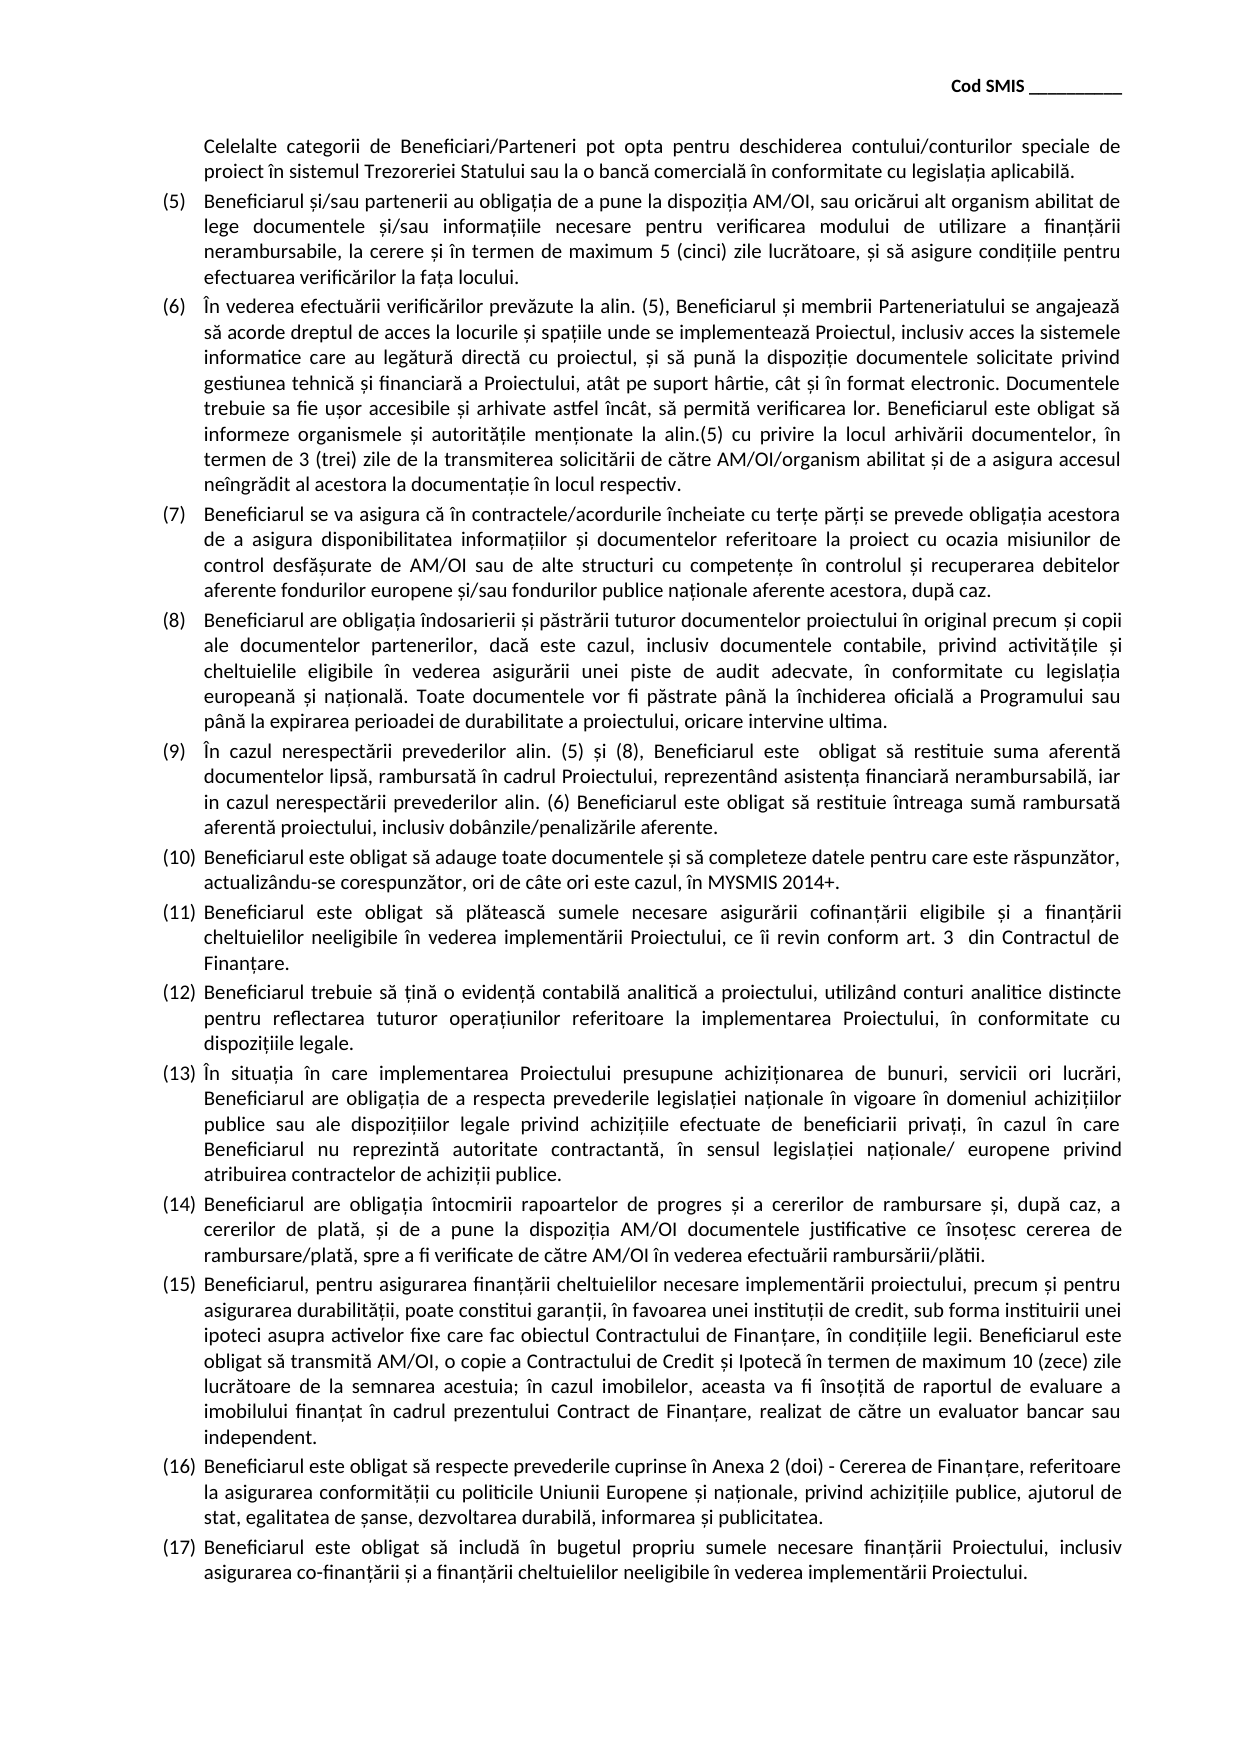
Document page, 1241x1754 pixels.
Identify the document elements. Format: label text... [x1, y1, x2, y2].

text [162, 133, 1122, 184]
text Beneficiarul are obligaţia îndosarierii și păstrării tuturor documentelor proiectului în original precum şi copii ale documentelor partenerilor, dacă este cazul, inclusiv documentele contabile, privind activităţile şi cheltuielile eligibile în vederea asigurării unei piste de audit adecvate, în conformitate cu legislația europeană şi naţională. Toate documentele vor fi păstrate până la închiderea oficială a Programului sau până la expirarea perioadei de durabilitate a proiectului, oricare intervine ultima. [162, 607, 1122, 734]
text Beneficiarul se va asigura că în contractele/acordurile încheiate cu terțe părți se prevede obligația acestora de a asigura disponibilitatea informațiilor și documentelor referitoare la proiect cu ocazia misiunilor de control desfășurate de AM/OI sau de alte structuri cu competențe în controlul și recuperarea debitelor aferente fondurilor europene și/sau fondurilor publice naționale aferente acestora, după caz. [162, 501, 1122, 603]
text Beneficiarul este obligat să includă în bugetul propriu sumele necesare finanţării Proiectului, inclusiv asigurarea co-finanţării şi a finanţării cheltuielilor neeligibile în vederea implementării Proiectului. [162, 1534, 1122, 1585]
text Beneficiarul este obligat să adauge toate documentele și să completeze datele pentru care este răspunzător, actualizându-se corespunzător, ori de câte ori este cazul, în MYSMIS 2014+. [162, 844, 1122, 895]
text Beneficiarul trebuie să ţină o evidenţă contabilă analitică a proiectului, utilizând conturi analitice distincte pentru reflectarea tuturor operaţiunilor referitoare la implementarea Proiectului, în conformitate cu dispoziţiile legale. [162, 979, 1122, 1056]
text Beneficiarul are obligaţia întocmirii rapoartelor de progres şi a cererilor de rambursare și, după caz, a cererilor de plată, şi de a pune la dispoziţia AM/OI documentele justificative ce însoţesc cererea de rambursare/plată, spre a fi verificate de către AM/OI în vederea efectuării rambursării/plătii. [162, 1191, 1122, 1267]
text În situaţia în care implementarea Proiectului presupune achiziţionarea de bunuri, servicii ori lucrări, Beneficiarul are obligaţia de a respecta prevederile legislaţiei naţionale în vigoare în domeniul achiziţiilor publice sau ale dispozițiilor legale privind achizițiile efectuate de beneficiarii privați, în cazul în care Beneficiarul nu reprezintă autoritate contractantă, în sensul legislaţiei naţionale/ europene privind atribuirea contractelor de achiziţii publice. [162, 1060, 1122, 1187]
text Beneficiarul, pentru asigurarea finanţării cheltuielilor necesare implementării proiectului, precum și pentru asigurarea durabilității, poate constitui garanţii, în favoarea unei instituţii de credit, sub forma instituirii unei ipoteci asupra activelor fixe care fac obiectul Contractului de Finanţare, în condiţiile legii. Beneficiarul este obligat să transmită AM/OI, o copie a Contractului de Credit şi Ipotecă în termen de maximum 10 (zece) zile lucrătoare de la semnarea acestuia; în cazul imobilelor, aceasta va fi însoţită de raportul de evaluare a imobilului finanţat în cadrul prezentului Contract de Finanțare, realizat de către un evaluator bancar sau independent. [162, 1272, 1122, 1449]
text În vederea efectuării verificărilor prevăzute la alin. (5), Beneficiarul și membrii Parteneriatului se angajează să acorde dreptul de acces la locurile și spațiile unde se implementează Proiectul, inclusiv acces la sistemele informatice care au legătură directă cu proiectul, și să pună la dispoziție documentele solicitate privind gestiunea tehnică și financiară a Proiectului, atât pe suport hârtie, cât și în format electronic. Documentele trebuie sa fie ușor accesibile și arhivate astfel încât, să permită verificarea lor. Beneficiarul este obligat să informeze organismele și autoritățile menționate la alin.(5) cu privire la locul arhivării documentelor, în termen de 3 (trei) zile de la transmiterea solicitării de către AM/OI/organism abilitat și de a asigura accesul neîngrădit al acestora la documentație în locul respectiv. [162, 294, 1122, 497]
text Beneficiarul și/sau partenerii au obligația de a pune la dispoziția AM/OI, sau oricărui alt organism abilitat de lege documentele și/sau informațiile necesare pentru verificarea modului de utilizare a finanțării nerambursabile, la cerere și în termen de maximum 5 (cinci) zile lucrătoare, și să asigure condițiile pentru efectuarea verificărilor la fața locului. [162, 188, 1122, 289]
text În cazul nerespectării prevederilor alin. (5) și (8), Beneficiarul este obligat să restituie suma aferentă documentelor lipsă, rambursată în cadrul Proiectului, reprezentând asistența financiară nerambursabilă, iar in cazul nerespectării prevederilor alin. (6) Beneficiarul este obligat să restituie întreaga sumă rambursată aferentă proiectului, inclusiv dobânzile/penalizările aferente. [162, 738, 1122, 840]
text Beneficiarul este obligat să plătească sumele necesare asigurării cofinanţării eligibile şi a finanţării cheltuielilor neeligibile în vederea implementării Proiectului, ce îi revin conform art. 3 din Contractul de Finanțare. [162, 899, 1122, 975]
text Beneficiarul este obligat să respecte prevederile cuprinse în Anexa 2 (doi) - Cererea de Finanţare, referitoare la asigurarea conformităţii cu politicile Uniunii Europene şi naţionale, privind achiziţiile publice, ajutorul de stat, egalitatea de şanse, dezvoltarea durabilă, informarea şi publicitatea. [162, 1454, 1122, 1530]
